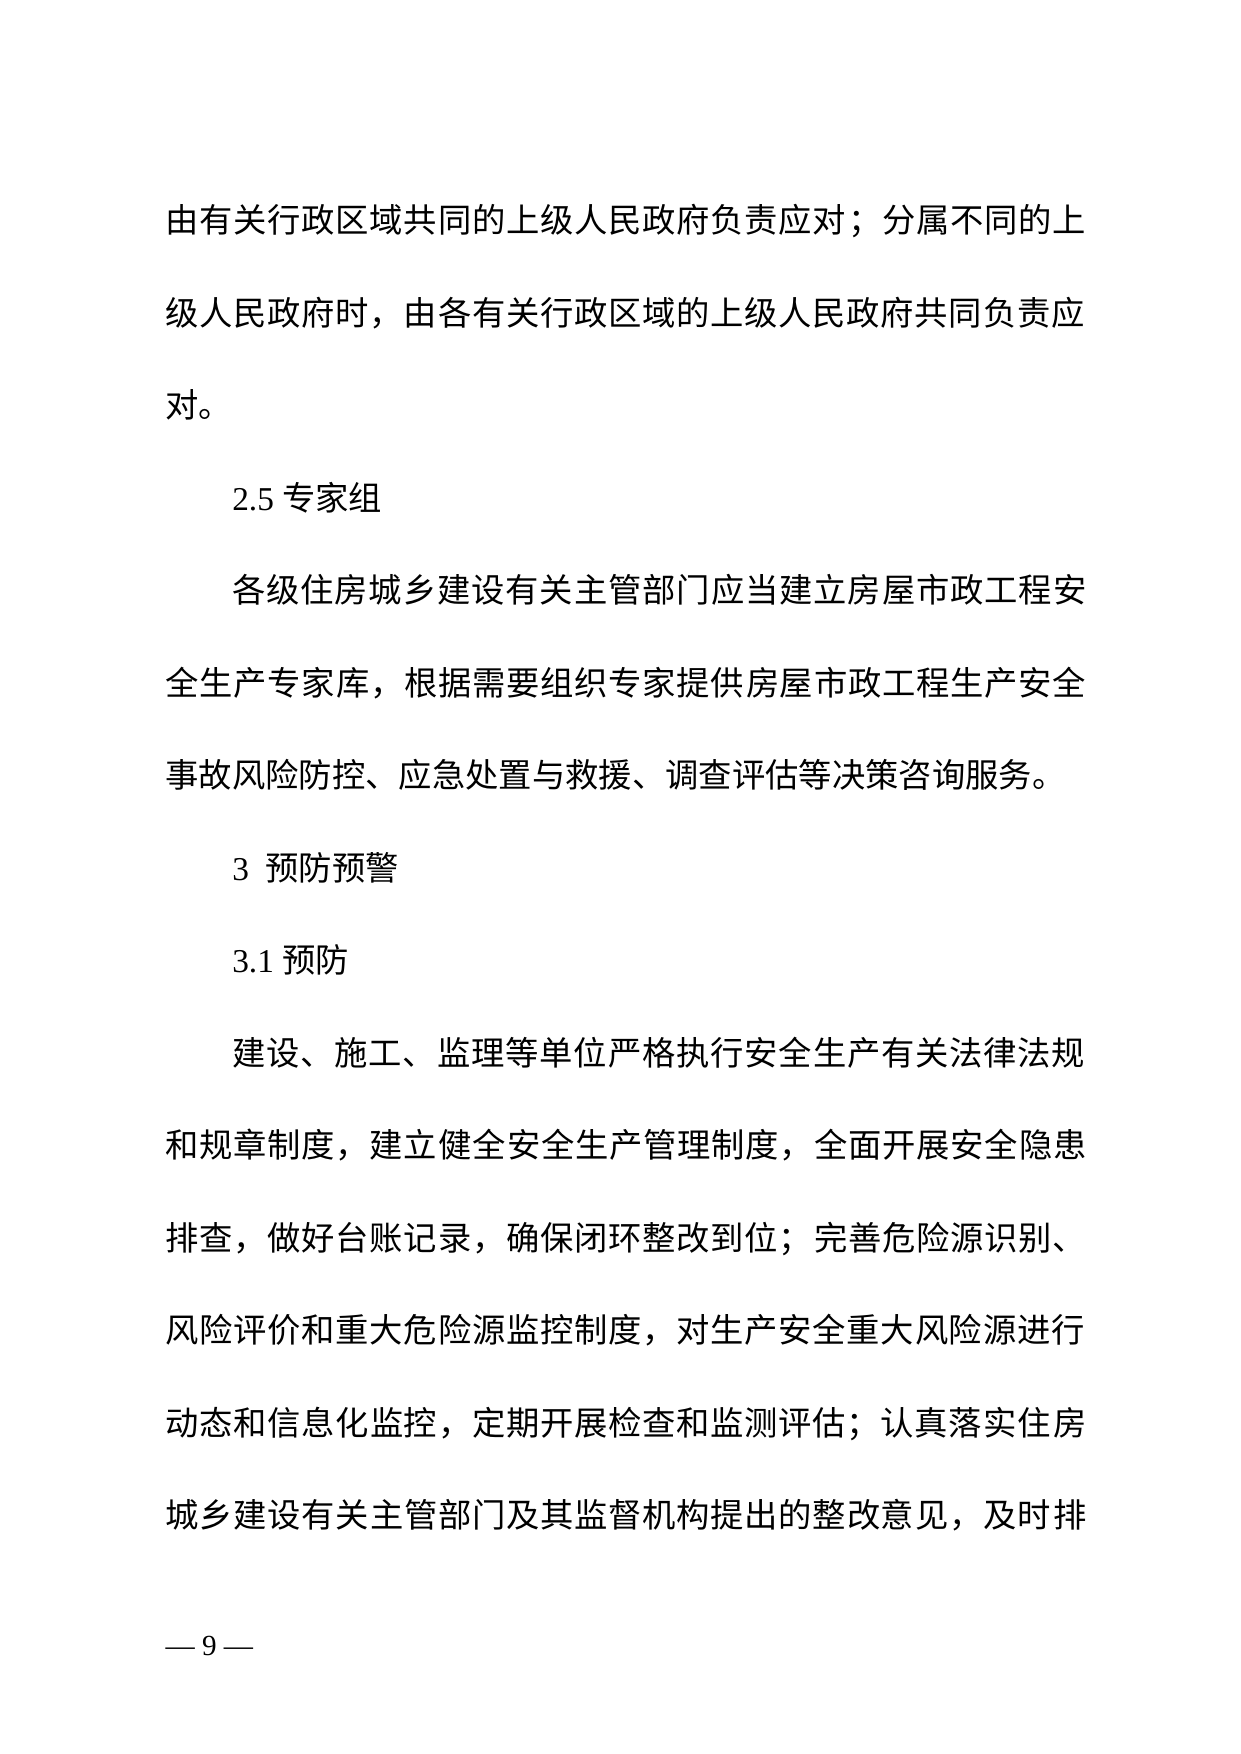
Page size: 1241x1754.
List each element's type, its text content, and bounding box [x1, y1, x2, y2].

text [165, 172, 1087, 449]
subtitle 3.1 预防 [165, 912, 1087, 1004]
text 各级住房城乡建设有关主管部门应当建立房屋市政工程安全生产专家库，根据需要组织专家提供房屋市政工程生产安全事故风险防控、应急处置与救援、调查评估等决策咨询服务。 [165, 542, 1087, 819]
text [165, 1004, 1087, 1559]
subtitle 2.5 专家组 [165, 449, 1087, 542]
subtitle 3 预防预警 [165, 819, 1087, 912]
